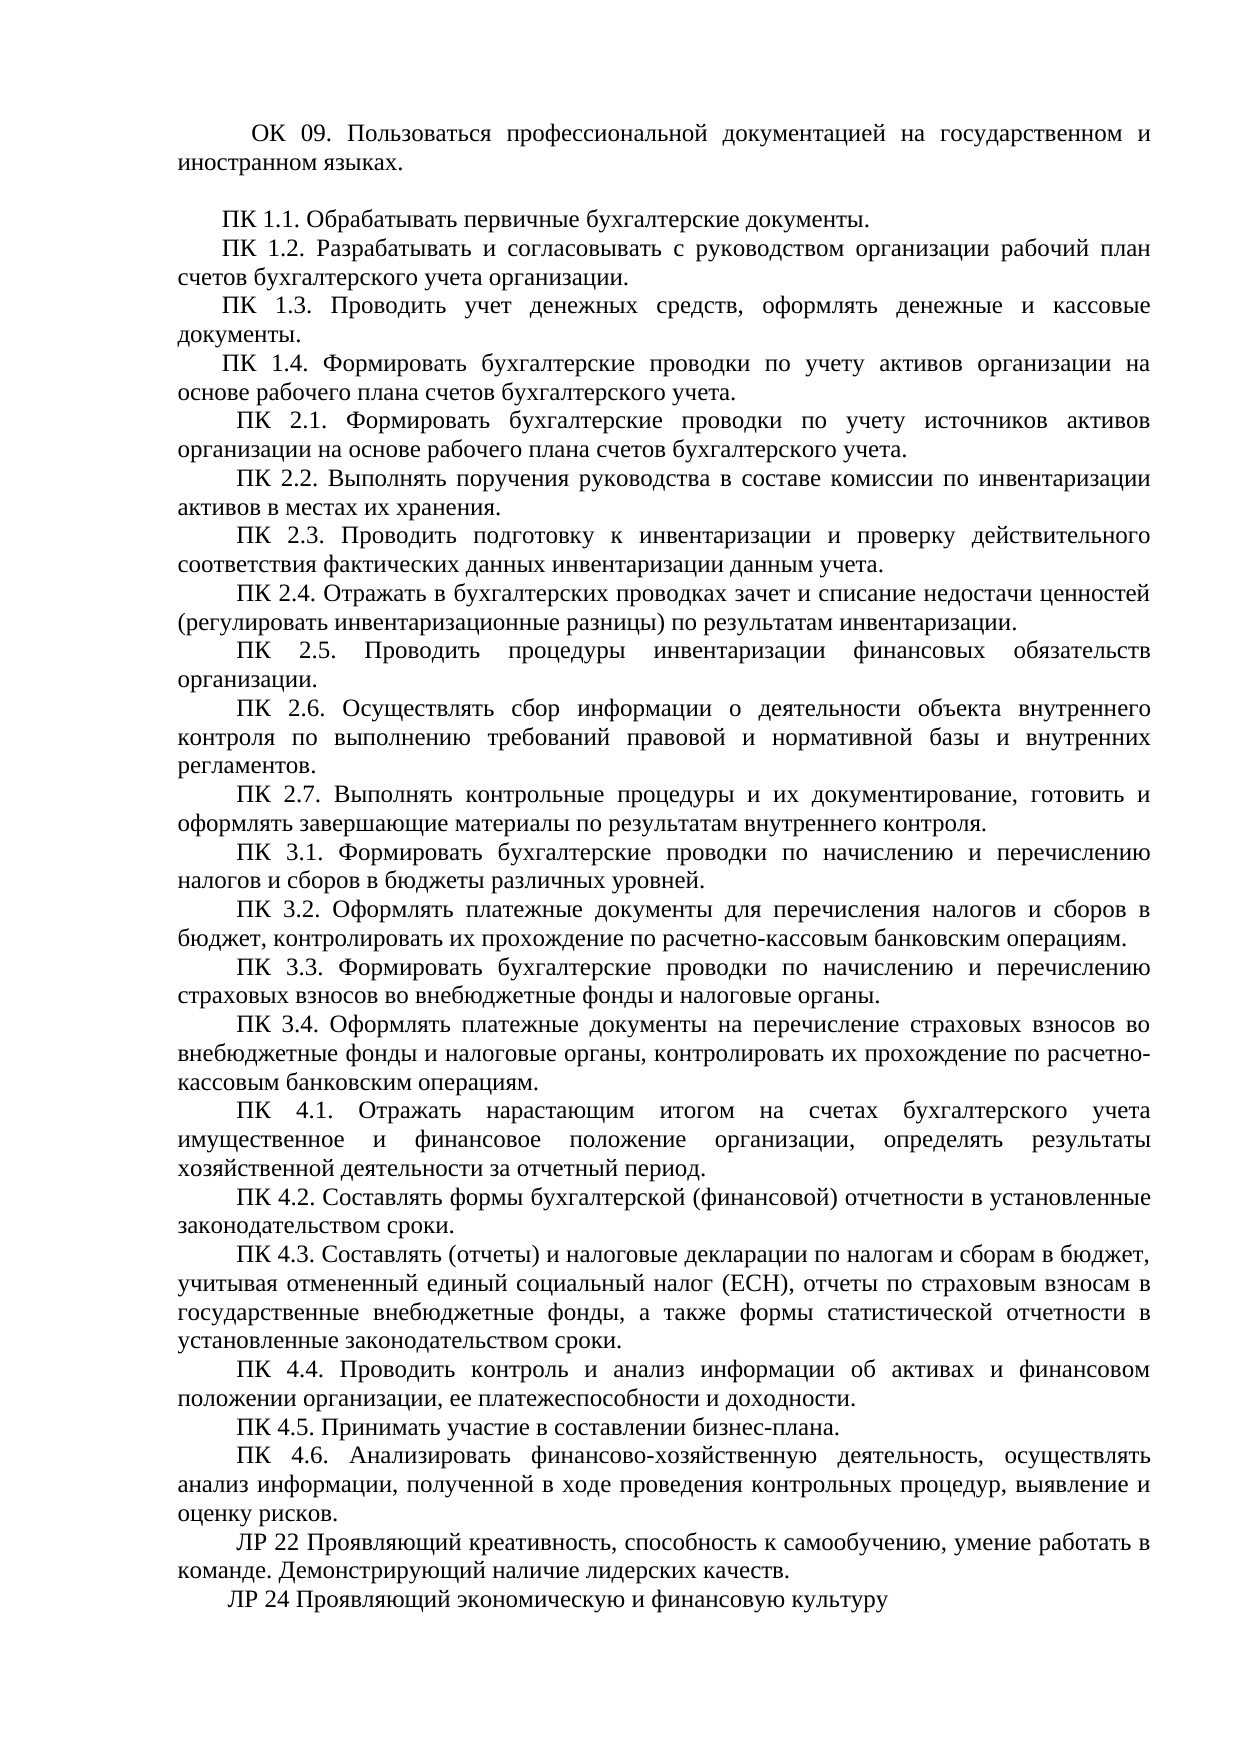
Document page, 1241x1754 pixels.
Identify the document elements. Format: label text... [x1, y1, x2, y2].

text ПК 3.3. Формировать бухгалтерские проводки по начислению и перечислению страховых взносов во внебюджетные фонды и налоговые органы. [177, 952, 1152, 1009]
text ОК 09. Пользоваться профессиональной документацией на государственном и иностранном языках. [177, 118, 1152, 176]
text ПК 2.3. Проводить подготовку к инвентаризации и проверку действительного соответствия фактических данных инвентаризации данным учета. [177, 521, 1152, 578]
text ПК 4.3. Составлять (отчеты) и налоговые декларации по налогам и сборам в бюджет, учитывая отмененный единый социальный налог (ЕСН), отчеты по страховым взносам в государственные внебюджетные фонды, а также формы статистической отчетности в установленные законодательством сроки. [177, 1239, 1152, 1354]
text ПК 4.6. Анализировать финансово-хозяйственную деятельность, осуществлять анализ информации, полученной в ходе проведения контрольных процедур, выявление и оценку рисков. [177, 1441, 1152, 1527]
text ПК 2.1. Формировать бухгалтерские проводки по учету источников активов организации на основе рабочего плана счетов бухгалтерского учета. [177, 406, 1152, 463]
text ПК 2.2. Выполнять поручения руководства в составе комиссии по инвентаризации активов в местах их хранения. [177, 463, 1152, 521]
text ПК 2.4. Отражать в бухгалтерских проводках зачет и списание недостачи ценностей (регулировать инвентаризационные разницы) по результатам инвентаризации. [177, 578, 1152, 636]
text ПК 4.2. Составлять формы бухгалтерской (финансовой) отчетности в установленные законодательством сроки. [177, 1182, 1152, 1239]
text ПК 1.4. Формировать бухгалтерские проводки по учету активов организации на основе рабочего плана счетов бухгалтерского учета. [177, 348, 1152, 406]
text ЛР 22 Проявляющий креативность, способность к самообучению, умение работать в команде. Демонстрирующий наличие лидерских качеств. [177, 1527, 1152, 1584]
text ПК 3.2. Оформлять платежные документы для перечисления налогов и сборов в бюджет, контролировать их прохождение по расчетно-кассовым банковским операциям. [177, 894, 1152, 952]
text ПК 1.3. Проводить учет денежных средств, оформлять денежные и кассовые документы. [177, 291, 1152, 348]
text ПК 1.1. Обрабатывать первичные бухгалтерские документы. [177, 204, 1152, 233]
text ПК 2.6. Осуществлять сбор информации о деятельности объекта внутреннего контроля по выполнению требований правовой и нормативной базы и внутренних регламентов. [177, 693, 1152, 779]
text ПК 2.7. Выполнять контрольные процедуры и их документирование, готовить и оформлять завершающие материалы по результатам внутреннего контроля. [177, 779, 1152, 837]
text ПК 1.2. Разрабатывать и согласовывать с руководством организации рабочий план счетов бухгалтерского учета организации. [177, 233, 1152, 291]
text ПК 3.1. Формировать бухгалтерские проводки по начислению и перечислению налогов и сборов в бюджеты различных уровней. [177, 837, 1152, 894]
text ПК 3.4. Оформлять платежные документы на перечисление страховых взносов во внебюджетные фонды и налоговые органы, контролировать их прохождение по расчетно-кассовым банковским операциям. [177, 1009, 1152, 1096]
text ЛР 24 Проявляющий экономическую и финансовую культуру [177, 1584, 1152, 1613]
text ПК 2.5. Проводить процедуры инвентаризации финансовых обязательств организации. [177, 636, 1152, 693]
text ПК 4.4. Проводить контроль и анализ информации об активах и финансовом положении организации, ее платежеспособности и доходности. [177, 1354, 1152, 1412]
text ПК 4.1. Отражать нарастающим итогом на счетах бухгалтерского учета имущественное и финансовое положение организации, определять результаты хозяйственной деятельности за отчетный период. [177, 1096, 1152, 1182]
text ПК 4.5. Принимать участие в составлении бизнес-плана. [177, 1412, 1152, 1441]
